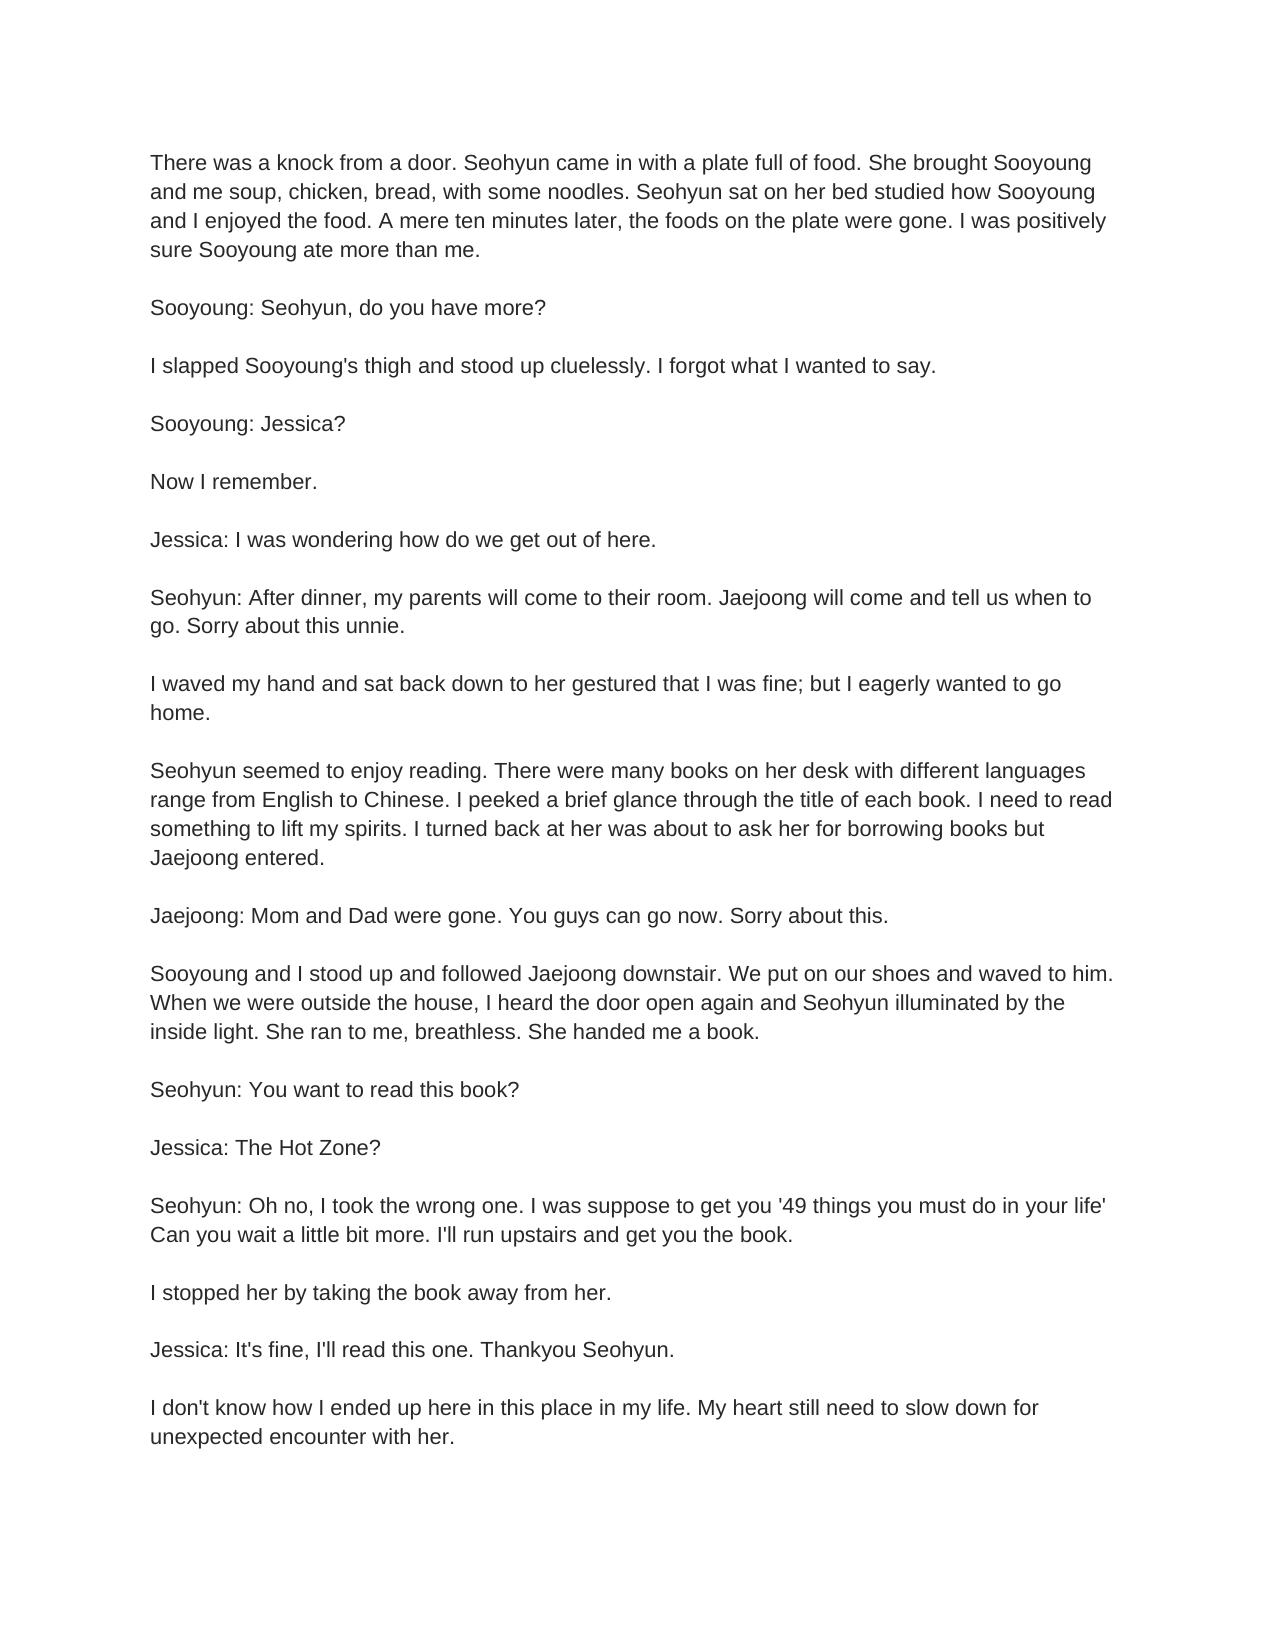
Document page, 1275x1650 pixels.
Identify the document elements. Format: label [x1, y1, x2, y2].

text [150, 150, 1125, 1449]
